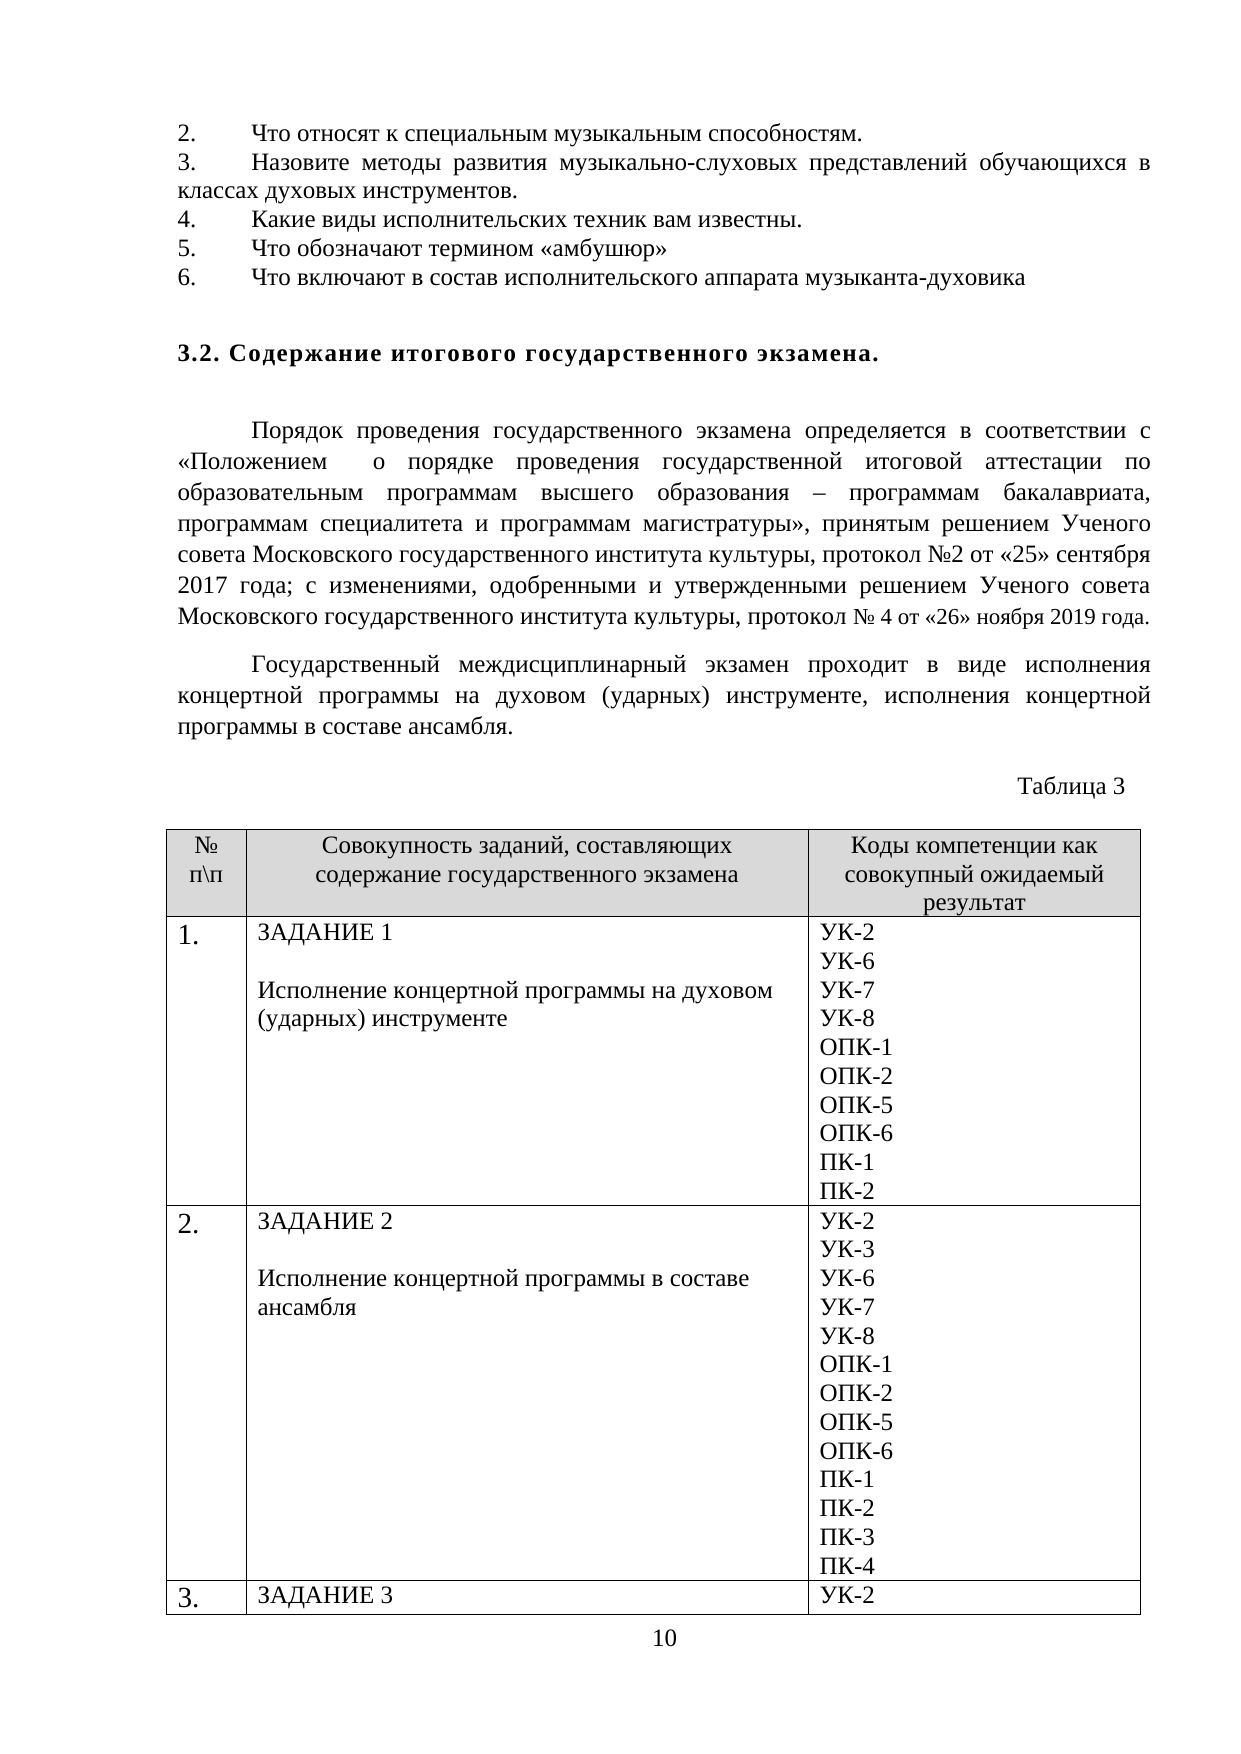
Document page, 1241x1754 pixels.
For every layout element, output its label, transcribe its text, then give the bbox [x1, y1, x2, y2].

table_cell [809, 1206, 1140, 1579]
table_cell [247, 1581, 808, 1614]
table_header Коды компетенции как совокупный ожидаемый результат [809, 830, 1140, 916]
table_header № п\п [167, 830, 246, 916]
table_cell ЗАДАНИЕ 1 Исполнение концертной программы на духовом (ударных) инструменте [247, 917, 808, 1205]
text Порядок проведения государственного экзамена определяется в соответствии с «Положением о порядке проведения государственной итоговой аттестации по образовательным программам высшего образования – программам бакалавриата, программам специалитета и программам магистратуры», принятым решением Ученого совета Московского государственного института культуры, протокол №2 от «25» сентября 2017 года; с изменениями, одобренными и утвержденными решением Ученого совета Московского государственного института культуры, протокол № 4 от «26» ноября 2019 года. [177, 415, 1152, 630]
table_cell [809, 1581, 1140, 1614]
table_cell [167, 1206, 246, 1579]
list Что относят к специальным музыкальным способностям. [177, 118, 1152, 147]
list Таблица 3 [991, 771, 1152, 800]
table_cell ЗАДАНИЕ 2 Исполнение концертной программы в составе ансамбля [247, 1206, 808, 1579]
list Какие виды исполнительских техник вам известны. [177, 204, 1152, 233]
table_cell УК-2 УК-6 УК-7 УК-8 ОПК-1 ОПК-2 ОПК-5 ОПК-6 ПК-1 ПК-2 [809, 917, 1140, 1205]
table_cell [167, 917, 246, 1205]
text Государственный междисциплинарный экзамен проходит в виде исполнения концертной программы на духовом (ударных) инструменте, исполнения концертной программы в составе ансамбля. [177, 649, 1152, 739]
table_cell [167, 1581, 246, 1614]
list Назовите методы развития музыкально-слуховых представлений обучающихся в классах духовых инструментов. [177, 147, 1152, 204]
list Что обозначают термином «амбушюр» [177, 233, 1152, 262]
table_header Совокупность заданий, составляющих содержание государственного экзамена [247, 830, 808, 916]
list Что включают в состав исполнительского аппарата музыканта-духовика [177, 262, 1152, 291]
subtitle 3.2. Содержание итогового государственного экзамена. [177, 338, 1152, 367]
